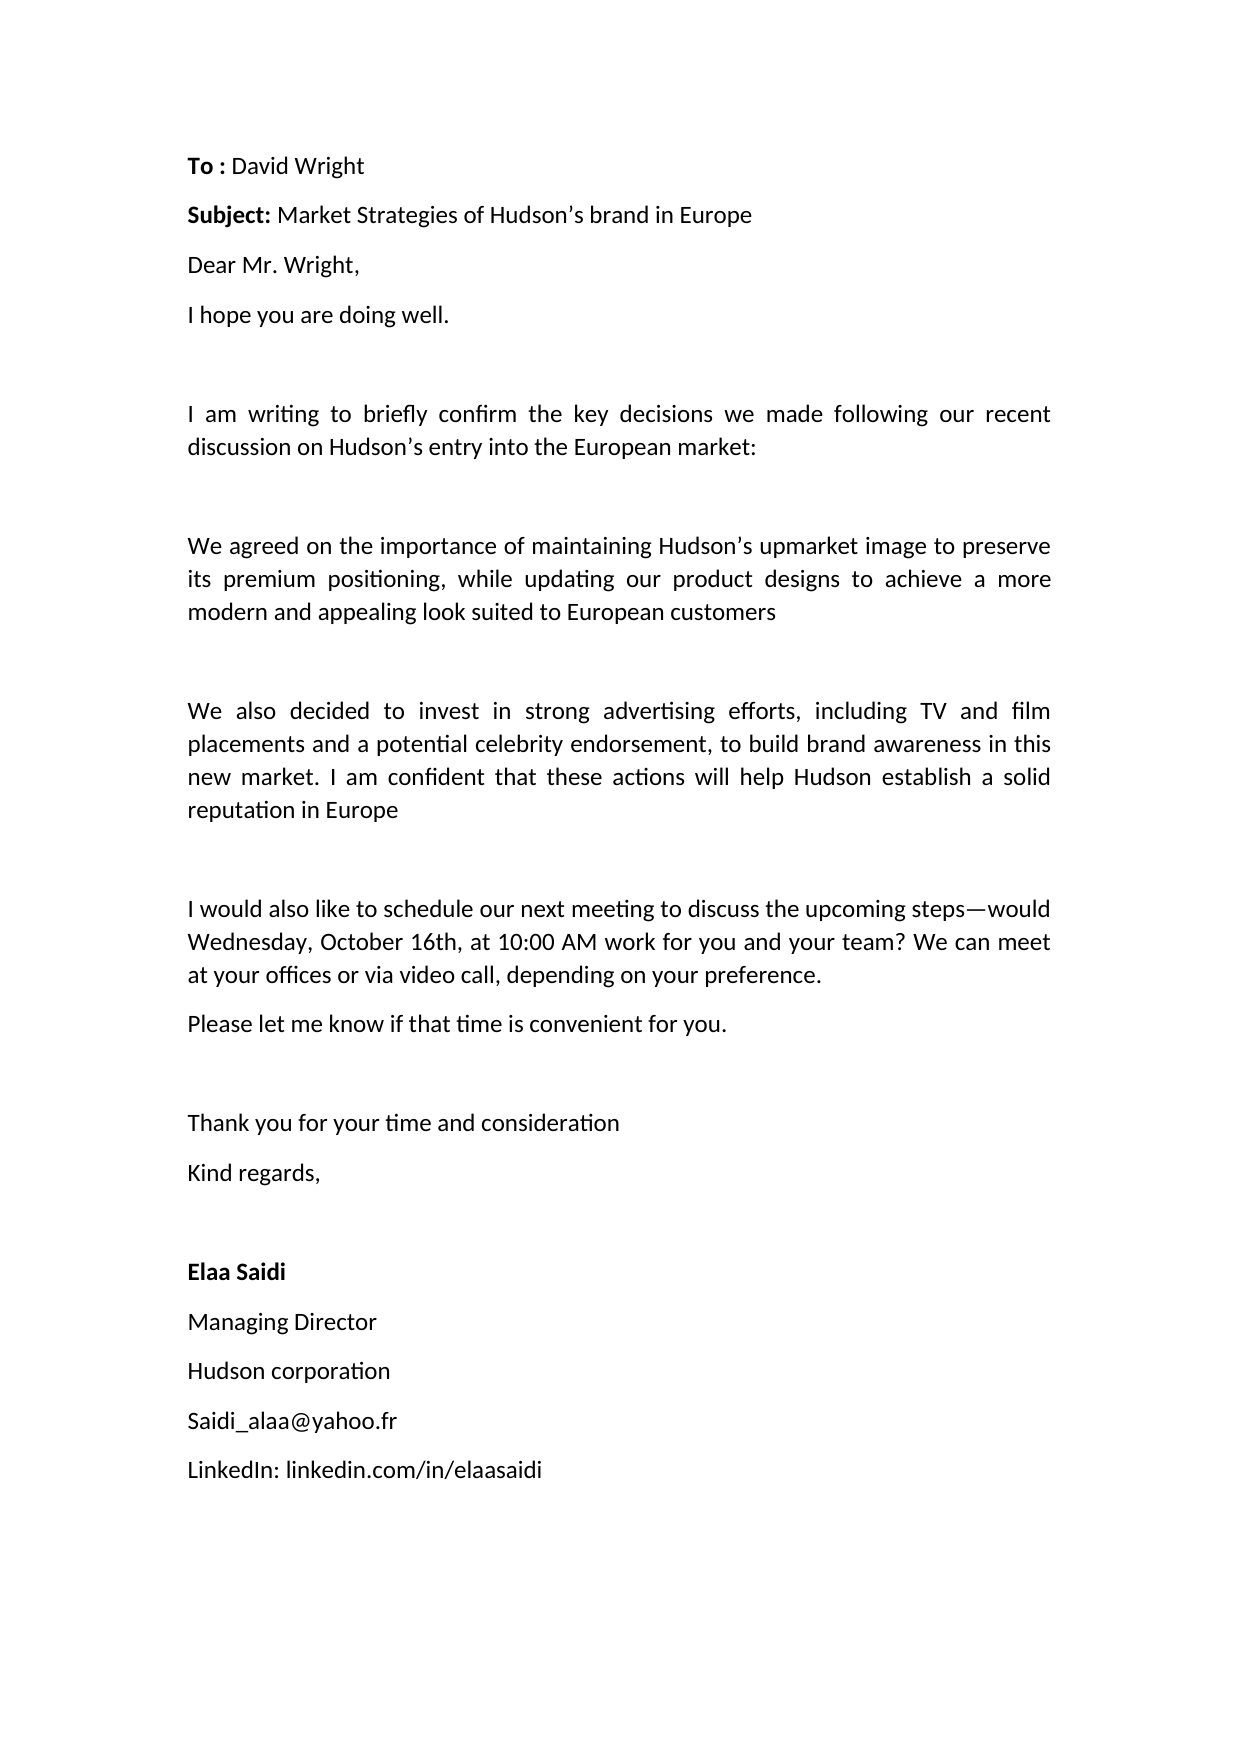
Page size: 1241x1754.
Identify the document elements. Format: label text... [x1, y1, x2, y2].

text Dear Mr. Wright, [187, 249, 1053, 280]
text I am writing to briefly confirm the key decisions we made following our recent discussion on Hudson’s entry into the European market: [187, 398, 1053, 461]
text LinkedIn: linkedin.com/in/elaasaidi [187, 1454, 1053, 1515]
text We also decided to invest in strong advertising efforts, including TV and film placements and a potential celebrity endorsement, to build brand awareness in this new market. I am confident that these actions will help Hudson establish a solid reputation in Europe [187, 695, 1053, 824]
text We agreed on the importance of maintaining Hudson’s upmarket image to preserve its premium positioning, while updating our product designs to achieve a more modern and appealing look suited to European customers [187, 530, 1053, 626]
text I would also like to schedule our next meeting to discuss the upcoming steps—would Wednesday, October 16th, at 10:00 AM work for you and your team? We can meet at your offices or via video call, depending on your preference. [187, 893, 1053, 989]
text To : David Wright [187, 150, 1053, 181]
text Subject: Market Strategies of Hudson’s brand in Europe [187, 199, 1053, 230]
text Elaa Saidi [187, 1256, 1053, 1287]
text Thank you for your time and consideration [187, 1107, 1053, 1138]
text Managing Director [187, 1306, 1053, 1336]
text Please let me know if that time is convenient for you. [187, 1008, 1053, 1039]
text Kind regards, [187, 1157, 1053, 1188]
text I hope you are doing well. [187, 299, 1053, 329]
text Saidi_alaa@yahoo.fr [187, 1405, 1053, 1436]
text Hudson corporation [187, 1355, 1053, 1386]
